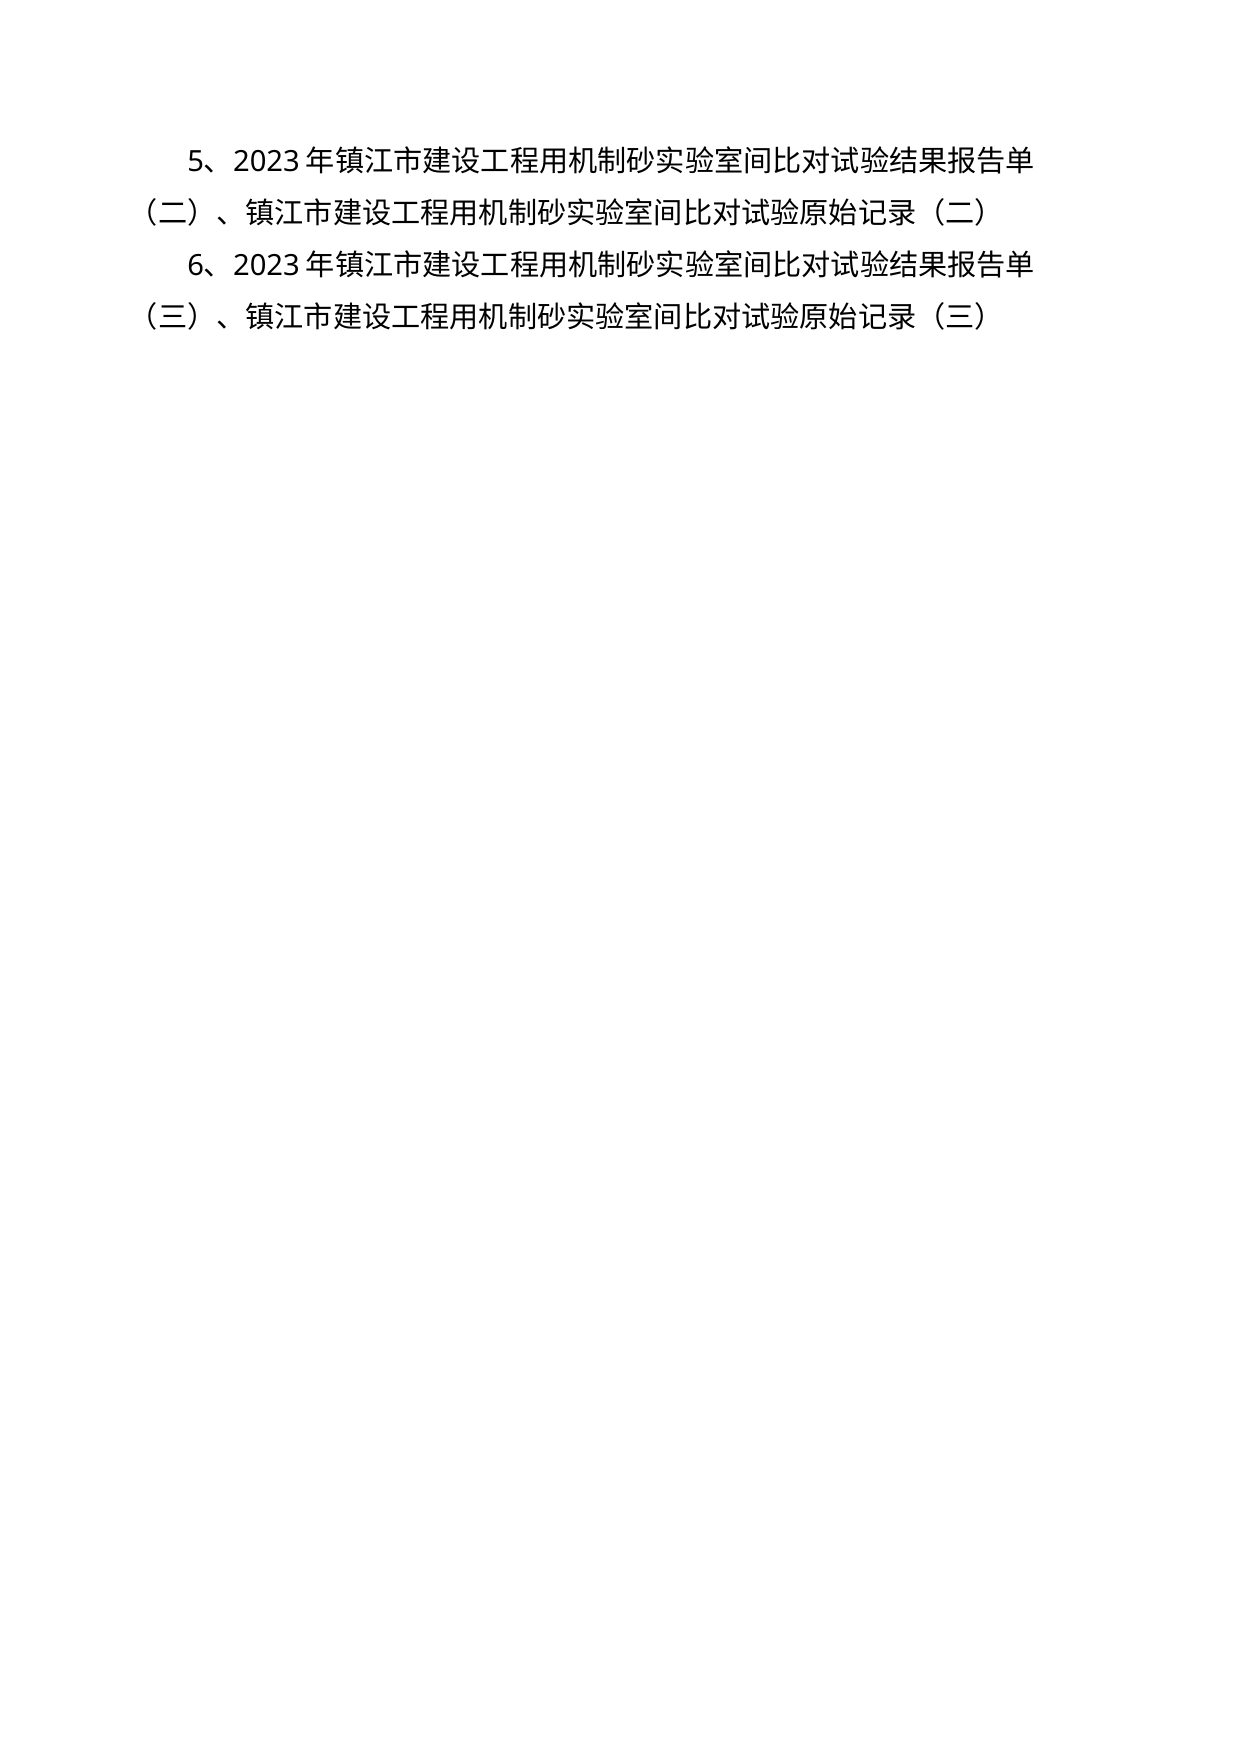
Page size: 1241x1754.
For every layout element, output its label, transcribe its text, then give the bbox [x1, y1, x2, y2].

text 5、2023年镇江市建设工程用机制砂实验室间比对试验结果报告单（二）、镇江市建设工程用机制砂实验室间比对试验原始记录（二） [129, 129, 1111, 234]
text 6、2023年镇江市建设工程用机制砂实验室间比对试验结果报告单（三）、镇江市建设工程用机制砂实验室间比对试验原始记录（三） [129, 234, 1111, 338]
